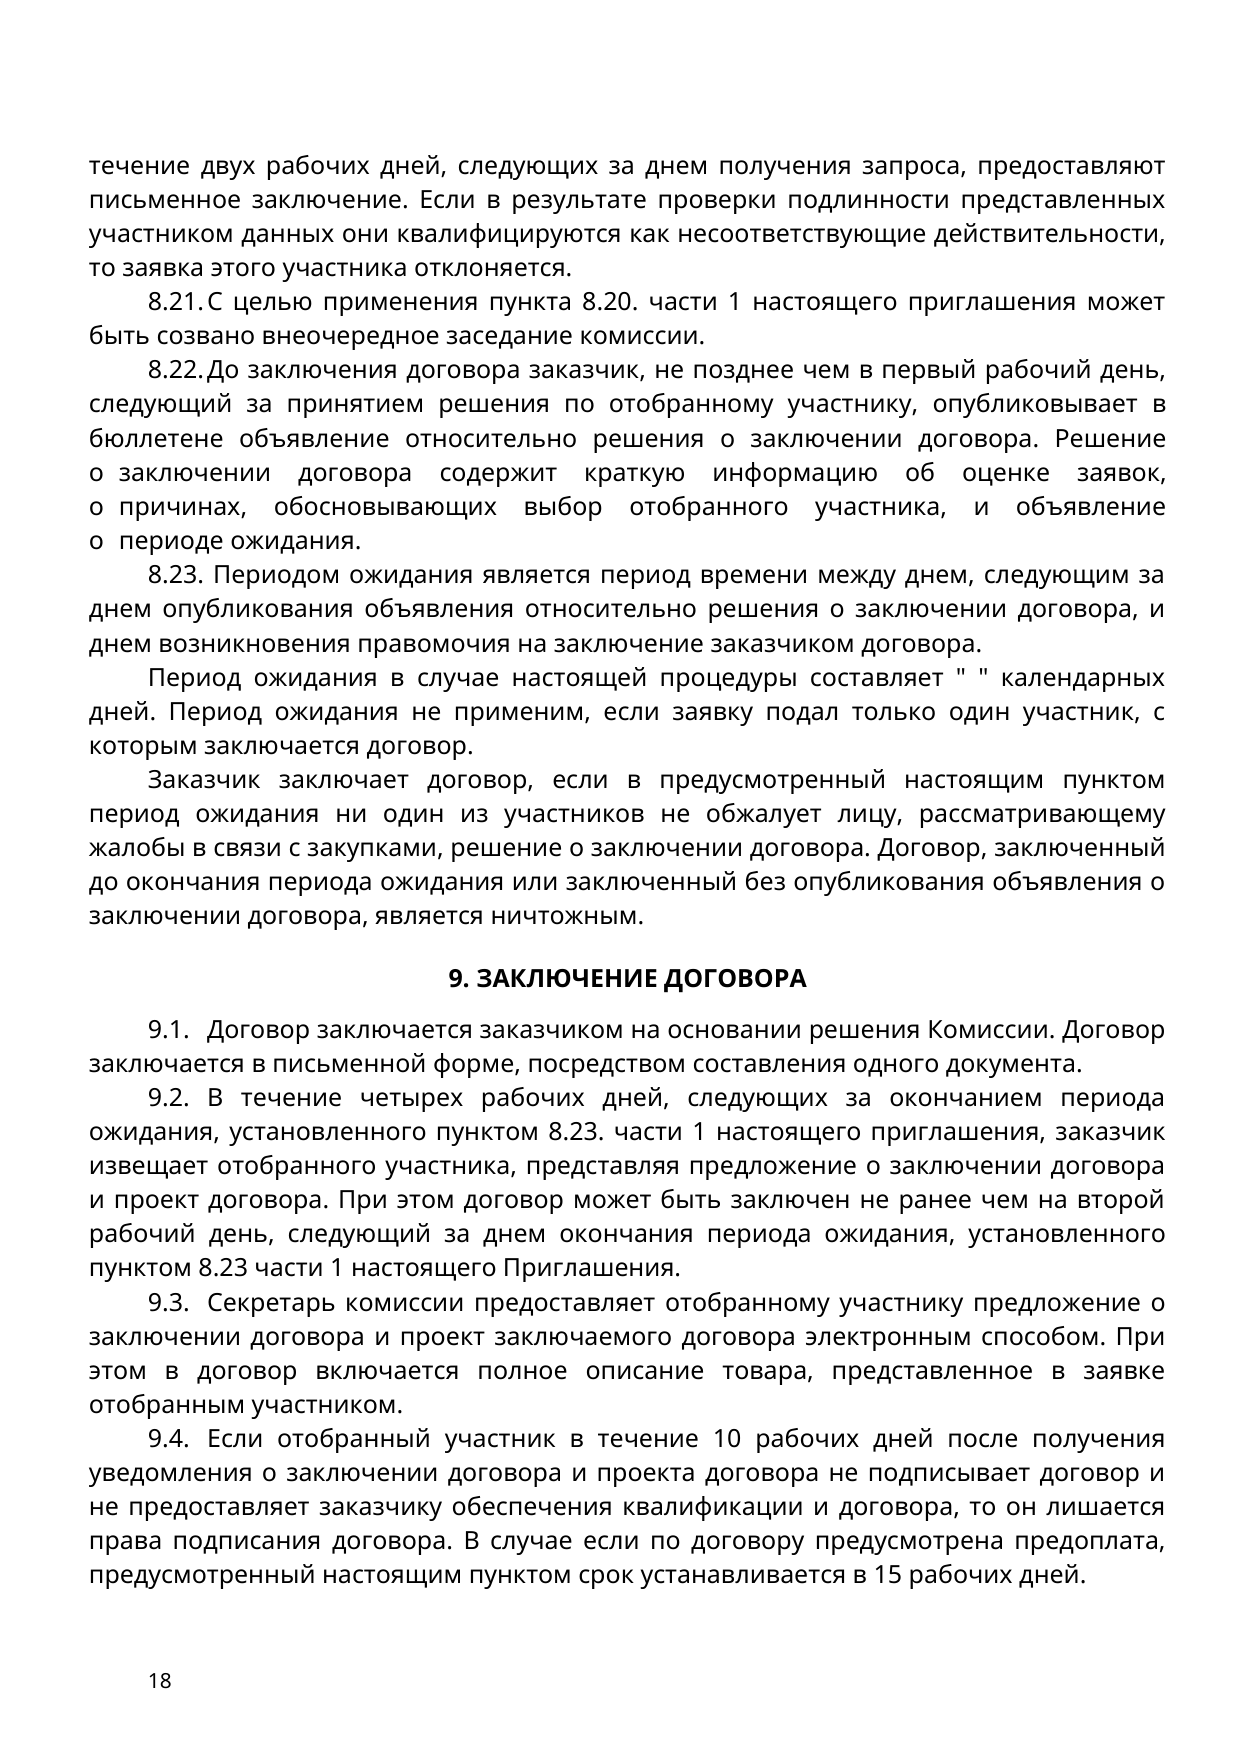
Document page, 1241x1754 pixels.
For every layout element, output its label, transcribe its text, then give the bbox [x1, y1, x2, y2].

text 8.22. До заключения договора заказчик, не позднее чем в первый рабочий день, следующий за принятием решения по отобранному участнику, опубликовывает в бюллетене объявление относительно решения о заключении договора. Решение о заключении договора содержит краткую информацию об оценке заявок, о причинах, обосновывающих выбор отобранного участника, и объявление о периоде ожидания. [89, 352, 1167, 557]
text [89, 148, 1167, 284]
text 9. ЗАКЛЮЧЕНИЕ ДОГОВОРА [89, 961, 1167, 995]
text Заказчик заключает договор, если в предусмотренный настоящим пунктом период ожидания ни один из участников не обжалует лицу, рассматривающему жалобы в связи с закупками, решение о заключении договора. Договор, заключенный до окончания периода ожидания или заключенный без опубликования объявления о заключении договора, является ничтожным. [89, 761, 1167, 932]
text 8.23. Периодом ожидания является период времени между днем, следующим за днем опубликования объявления относительно решения о заключении договора, и днем возникновения правомочия на заключение заказчиком договора. [89, 557, 1167, 659]
text 9.4. Если отобранный участник в течение 10 рабочих дней после получения уведомления о заключении договора и проекта договора не подписывает договор и не предоставляет заказчику обеспечения квалификации и договора, то он лишается права подписания договора. В случае если по договору предусмотрена предоплата, предусмотренный настоящим пунктом срок устанавливается в 15 рабочих дней. [89, 1420, 1167, 1591]
text Период ожидания в случае настоящей процедуры составляет " " календарных дней. Период ожидания не применим, если заявку подал только один участник, с которым заключается договор. [89, 659, 1167, 761]
text 9.1. Договор заключается заказчиком на основании решения Комиссии. Договор заключается в письменной форме, посредством составления одного документа. [89, 1012, 1167, 1080]
text 9.3. Секретарь комиссии предоставляет отобранному участнику предложение о заключении договора и проект заключаемого договора электронным способом. При этом в договор включается полное описание товара, представленное в заявке отобранным участником. [89, 1284, 1167, 1420]
text 8.21. С целью применения пункта 8.20. части 1 настоящего приглашения может быть созвано внеочередное заседание комиссии. [89, 284, 1167, 352]
text 9.2. В течение четырех рабочих дней, следующих за окончанием периода ожидания, установленного пунктом 8.23. части 1 настоящего приглашения, заказчик извещает отобранного участника, представляя предложение о заключении договора и проект договора. При этом договор может быть заключен не ранее чем на второй рабочий день, следующий за днем окончания периода ожидания, установленного пунктом 8.23 части 1 настоящего Приглашения. [89, 1080, 1167, 1284]
